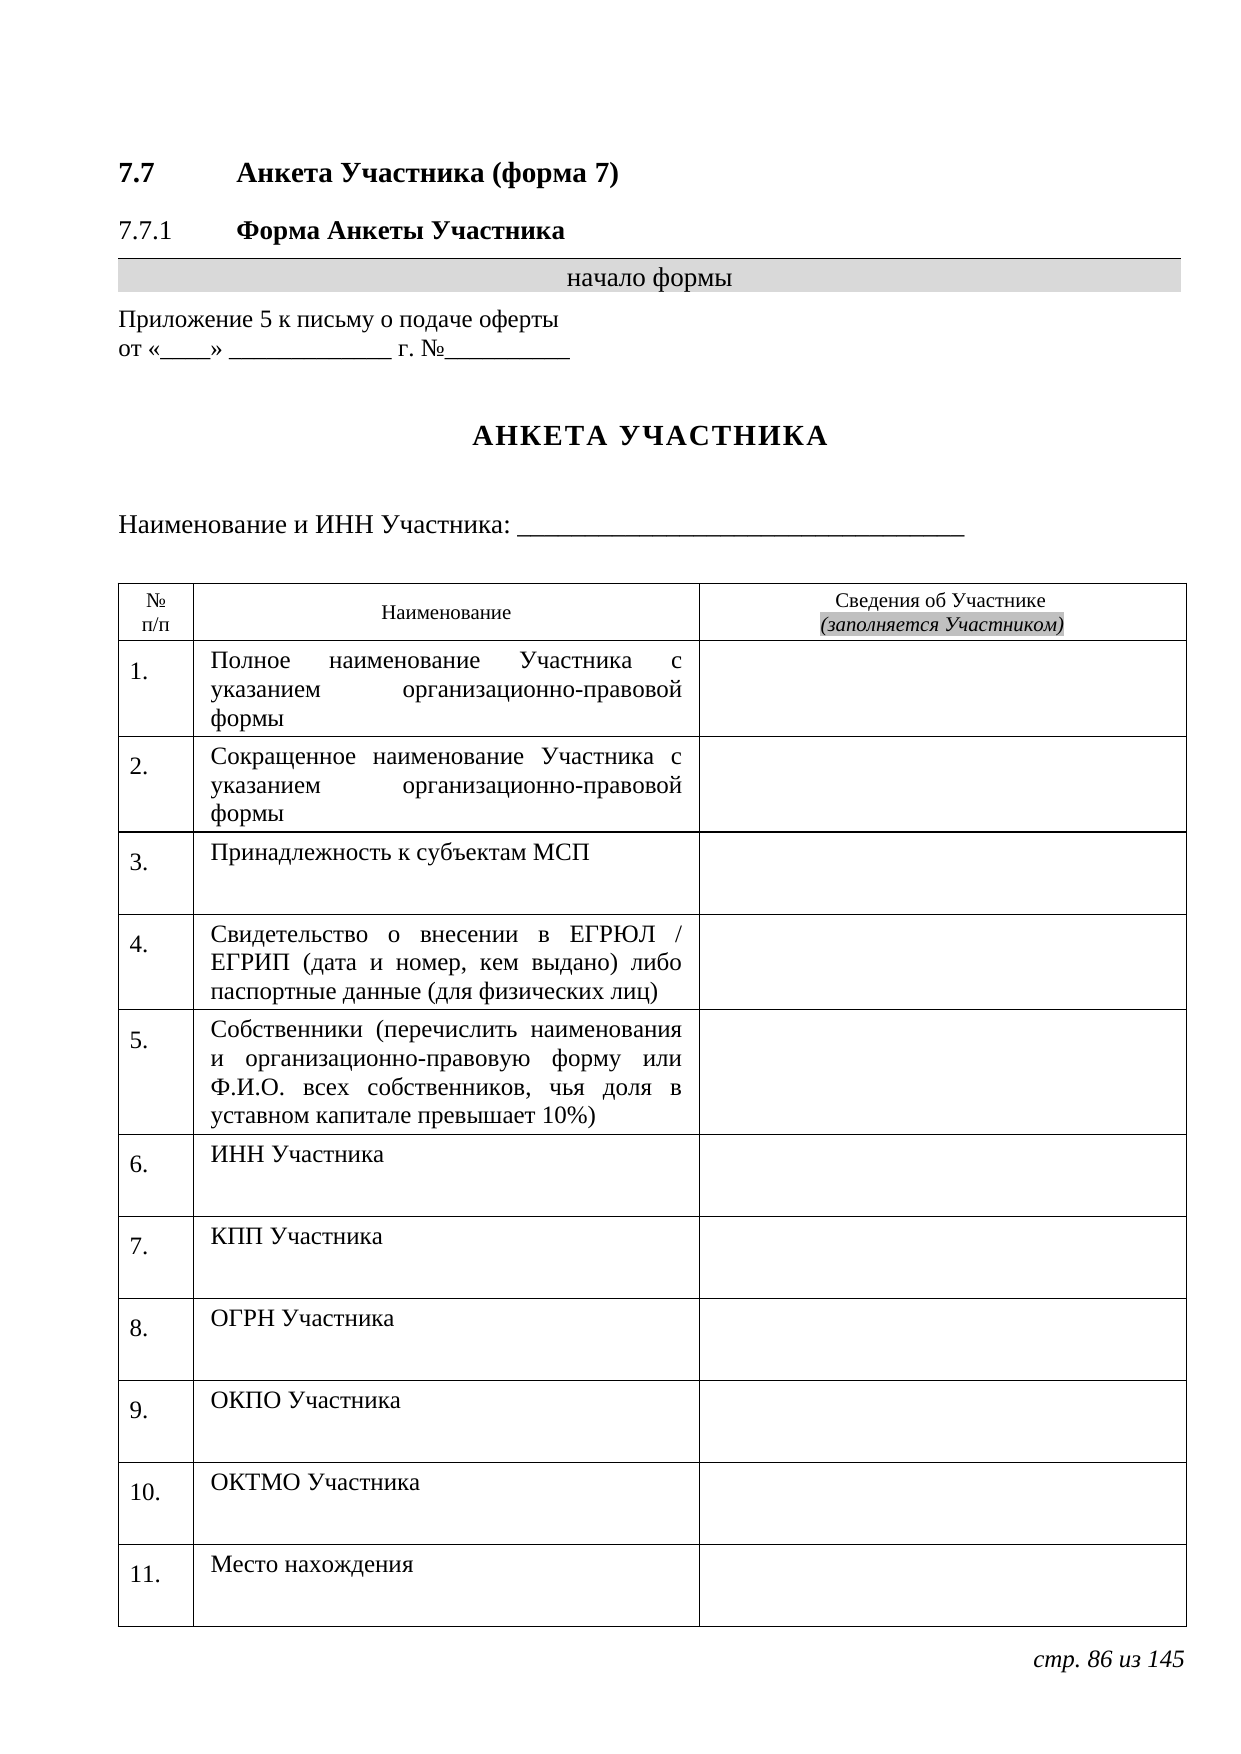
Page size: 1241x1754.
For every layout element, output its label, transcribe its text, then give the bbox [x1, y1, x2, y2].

table_cell Принадлежность к субъектам МСП [194, 833, 699, 913]
table_cell [700, 1217, 1186, 1298]
table_cell ОКТМО Участника [194, 1463, 699, 1544]
table_cell [700, 641, 1186, 736]
table_cell [700, 833, 1186, 913]
table_cell [119, 1135, 193, 1216]
table_cell КПП Участника [194, 1217, 699, 1298]
text Анкета Участника [118, 418, 1181, 452]
table_cell Сокращенное наименование Участника с указанием организационно-правовой формы [194, 737, 699, 831]
table_cell [700, 1299, 1186, 1380]
table_header Сведения об Участнике (заполняется Участником) [700, 584, 1186, 640]
table_cell ИНН Участника [194, 1135, 699, 1216]
table_cell Собственники (перечислить наименования и организационно-правовую форму или Ф.И.О. всех собственников, чья доля в уставном капитале превышает 10%) [194, 1010, 699, 1133]
table_cell [700, 915, 1186, 1009]
table_cell [119, 1299, 193, 1380]
table_cell [700, 1135, 1186, 1216]
text начало формы [118, 259, 1181, 292]
table_cell Место нахождения [194, 1545, 699, 1626]
table_cell [119, 1010, 193, 1133]
table_cell [700, 1381, 1186, 1462]
table_cell [119, 1545, 193, 1626]
table_cell [119, 1381, 193, 1462]
table_cell [119, 641, 193, 736]
table_header № п/п [119, 584, 193, 640]
table_header Наименование [194, 584, 699, 640]
table_cell [700, 737, 1186, 831]
table_cell [700, 1545, 1186, 1626]
subtitle Анкета Участника (форма 7) [118, 156, 1181, 189]
table_cell ОКПО Участника [194, 1381, 699, 1462]
table_cell [119, 833, 193, 913]
table_cell [119, 915, 193, 1009]
table_cell [700, 1010, 1186, 1133]
table_cell Свидетельство о внесении в ЕГРЮЛ / ЕГРИП (дата и номер, кем выдано) либо паспортные данные (для физических лиц) [194, 915, 699, 1009]
table_cell Полное наименование Участника с указанием организационно-правовой формы [194, 641, 699, 736]
table_cell [119, 737, 193, 831]
text Форма Анкеты Участника [118, 214, 1181, 245]
table_cell [119, 1217, 193, 1298]
table_cell [700, 1463, 1186, 1544]
text Приложение 5 к письму о подаче оферты от «____» _____________ г. №__________ [118, 304, 1181, 362]
table_cell ОГРН Участника [194, 1299, 699, 1380]
table_cell [119, 1463, 193, 1544]
text Наименование и ИНН Участника: _________________________________ [118, 508, 1181, 539]
